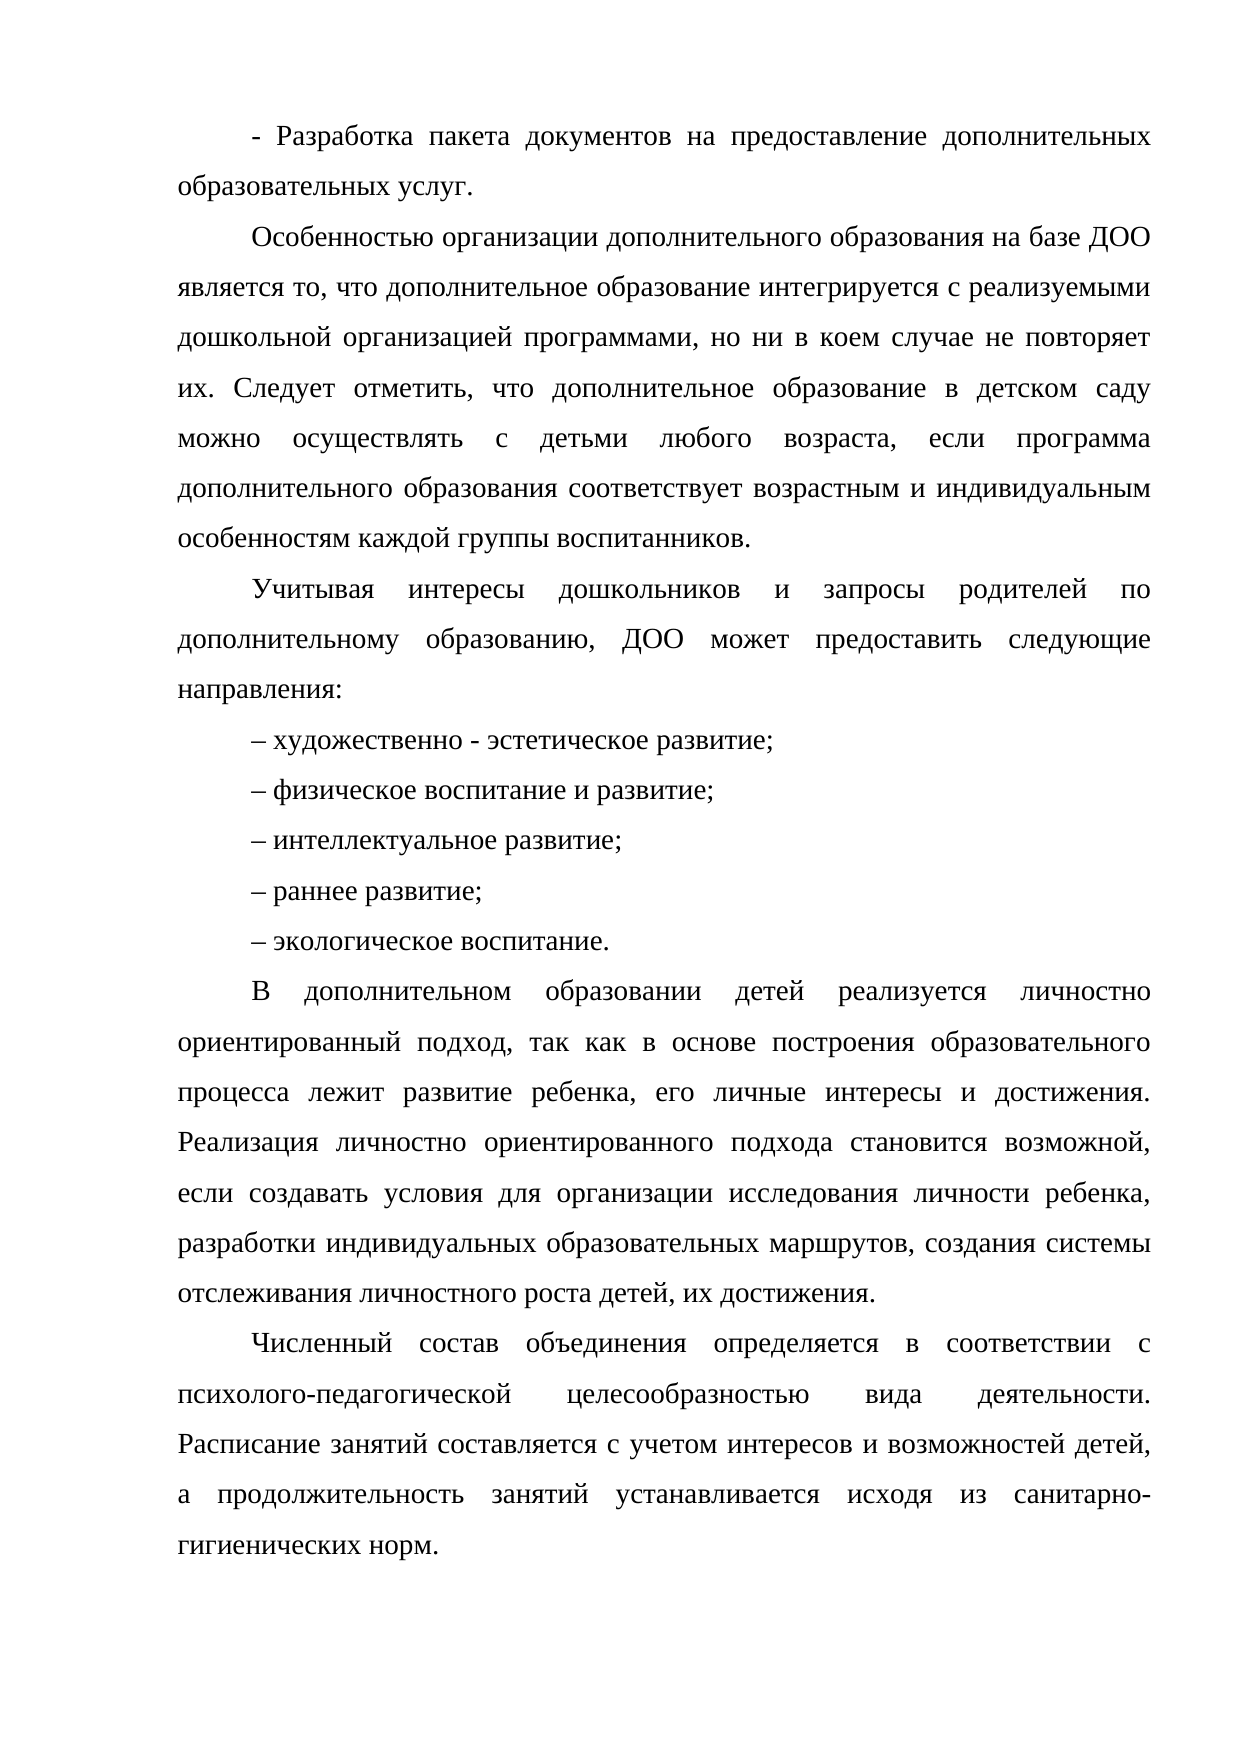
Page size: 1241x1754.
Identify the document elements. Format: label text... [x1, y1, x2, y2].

text – экологическое воспитание. [177, 923, 1152, 957]
text – физическое воспитание и развитие; [177, 772, 1152, 806]
text В дополнительном образовании детей реализуется личностно ориентированный подход, так как в основе построения образовательного процесса лежит развитие ребенка, его личные интересы и достижения. Реализация личностно ориентированного подхода становится возможной, если создавать условия для организации исследования личности ребенка, разработки индивидуальных образовательных маршрутов, создания системы отслеживания личностного роста детей, их достижения. [177, 973, 1152, 1309]
text – художественно - эстетическое развитие; [177, 722, 1152, 755]
text - Разработка пакета документов на предоставление дополнительных образовательных услуг. [177, 118, 1152, 202]
text Особенностью организации дополнительного образования на базе ДОО является то, что дополнительное образование интегрируется с реализуемыми дошкольной организацией программами, но ни в коем случае не повторяет их. Следует отметить, что дополнительное образование в детском саду можно осуществлять с детьми любого возраста, если программа дополнительного образования соответствует возрастным и индивидуальным особенностям каждой группы воспитанников. [177, 219, 1152, 554]
text – раннее развитие; [177, 873, 1152, 906]
text Численный состав объединения определяется в соответствии с психолого-педагогической целесообразностью вида деятельности. Расписание занятий составляется с учетом интересов и возможностей детей, а продолжительность занятий устанавливается исходя из санитарно-гигиенических норм. [177, 1326, 1152, 1560]
text – интеллектуальное развитие; [177, 822, 1152, 856]
text Учитывая интересы дошкольников и запросы родителей по дополнительному образованию, ДОО может предоставить следующие направления: [177, 571, 1152, 705]
